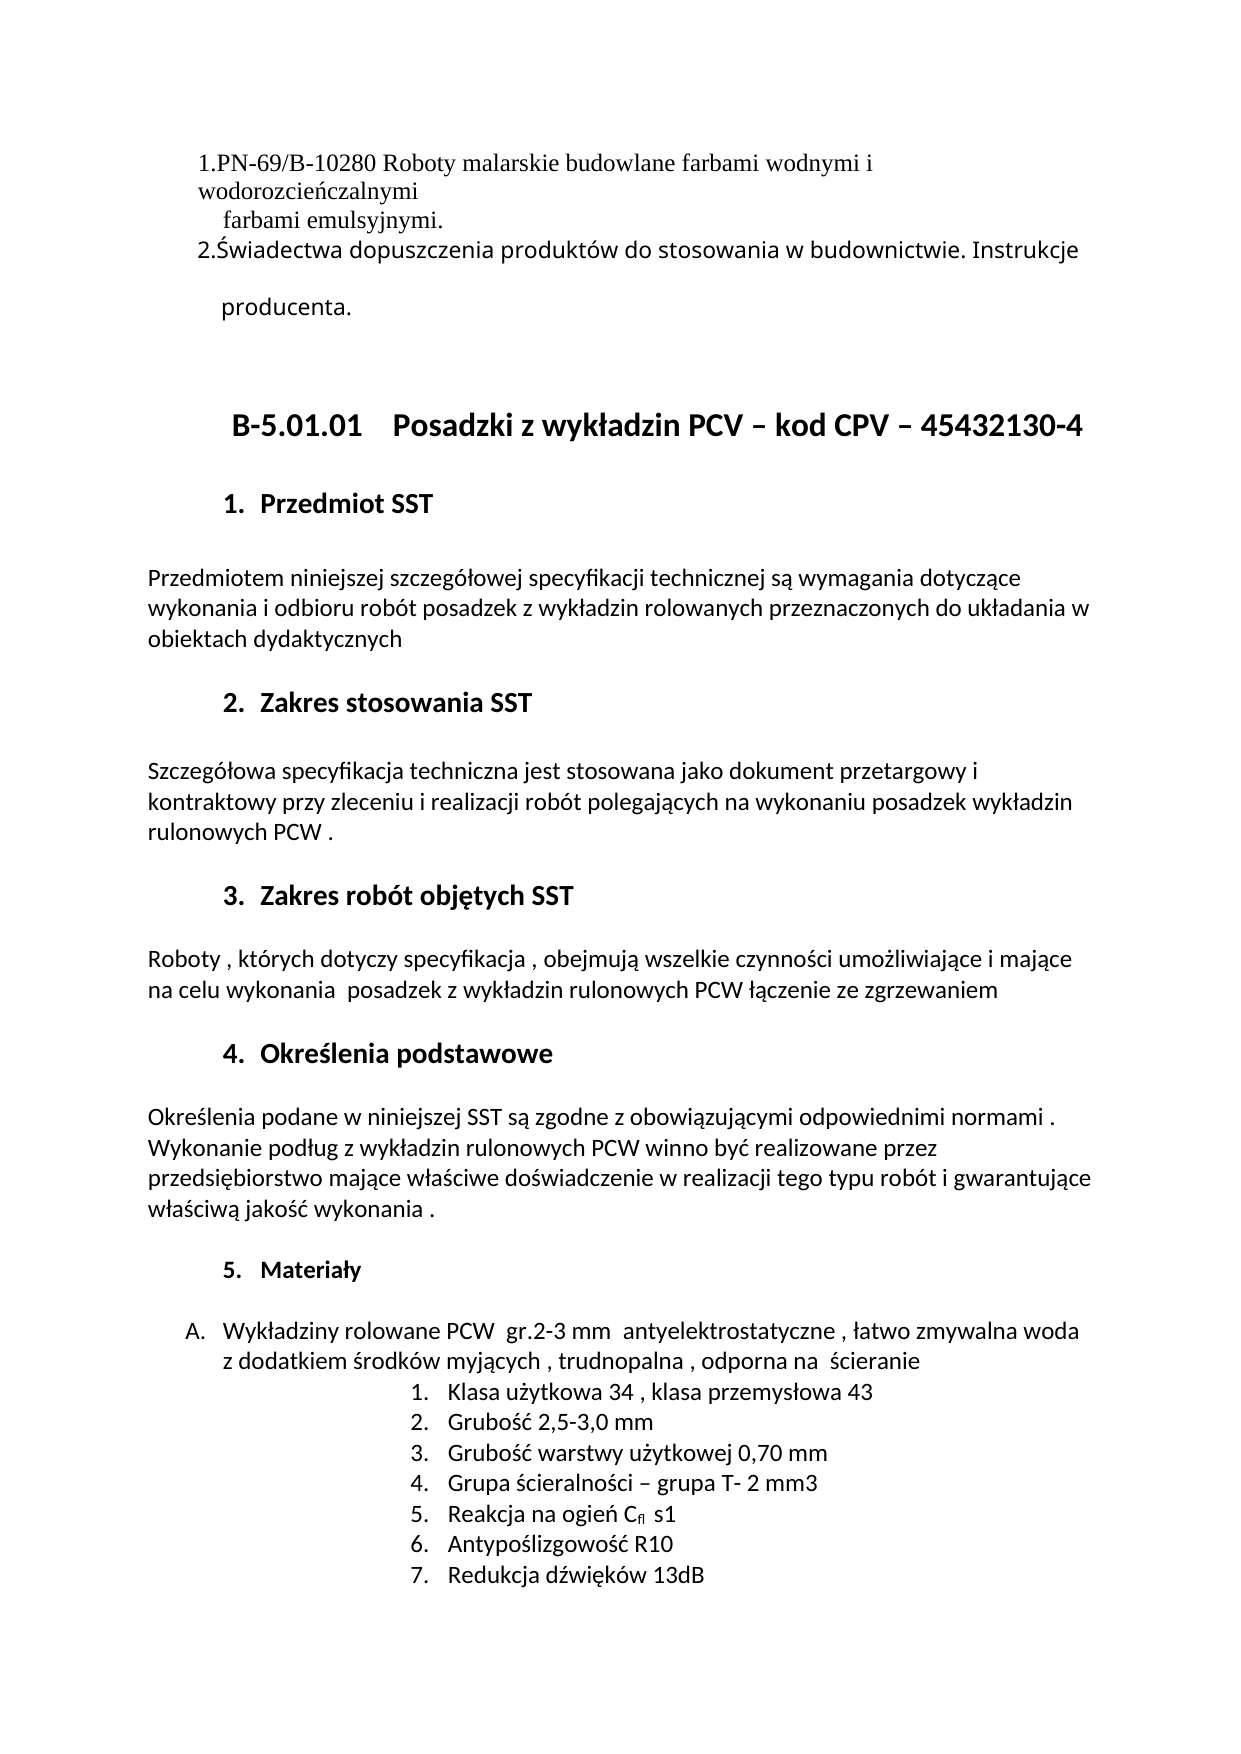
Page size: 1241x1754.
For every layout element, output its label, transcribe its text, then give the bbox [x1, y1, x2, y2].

text B-5.01.01 Posadzki z wykładzin PCV – kod CPV – 45432130-4 [223, 404, 1093, 445]
list Zakres robót objętych SST [223, 877, 1093, 913]
list Reakcja na ogień Cfl s1 [410, 1498, 1093, 1528]
text farbami emulsyjnymi. [198, 205, 1093, 234]
list Klasa użytkowa 34 , klasa przemysłowa 43 [410, 1376, 1093, 1406]
list Grubość 2,5-3,0 mm [410, 1406, 1093, 1437]
text Wykonanie podług z wykładzin rulonowych PCW winno być realizowane przez przedsiębiorstwo mające właściwe doświadczenie w realizacji tego typu robót i gwarantujące właściwą jakość wykonania . [148, 1132, 1093, 1223]
text Roboty , których dotyczy specyfikacja , obejmują wszelkie czynności umożliwiające i mające na celu wykonania posadzek z wykładzin rulonowych PCW łączenie ze zgrzewaniem [148, 943, 1093, 1004]
list Redukcja dźwięków 13dB [410, 1559, 1093, 1589]
list Wykładziny rolowane PCW gr.2-3 mm antyelektrostatyczne , łatwo zmywalna woda z dodatkiem środków myjących , trudnopalna , odporna na ścieranie [185, 1315, 1093, 1376]
text Określenia podane w niniejszej SST są zgodne z obowiązującymi odpowiednimi normami . [148, 1101, 1093, 1132]
list Przedmiot SST [223, 486, 1093, 521]
list Określenia podstawowe [223, 1035, 1093, 1071]
text 2.Świadectwa dopuszczenia produktów do stosowania w budownictwie. Instrukcje [185, 234, 1093, 265]
list Materiały [223, 1254, 1093, 1284]
list Zakres stosowania SST [223, 684, 1093, 720]
list Grupa ścieralności – grupa T- 2 mm3 [410, 1467, 1093, 1498]
text 1.PN-69/B-10280 Roboty malarskie budowlane farbami wodnymi i wodorozcieńczalnymi [198, 148, 1093, 205]
text Szczegółowa specyfikacja techniczna jest stosowana jako dokument przetargowy i kontraktowy przy zleceniu i realizacji robót polegających na wykonaniu posadzek wykładzin rulonowych PCW . [148, 755, 1093, 847]
text producenta. [185, 291, 1093, 322]
text Przedmiotem niniejszej szczegółowej specyfikacji technicznej są wymagania dotyczące wykonania i odbioru robót posadzek z wykładzin rolowanych przeznaczonych do układania w obiektach dydaktycznych [148, 562, 1093, 653]
list Antypoślizgowość R10 [410, 1528, 1093, 1559]
list Grubość warstwy użytkowej 0,70 mm [410, 1437, 1093, 1467]
